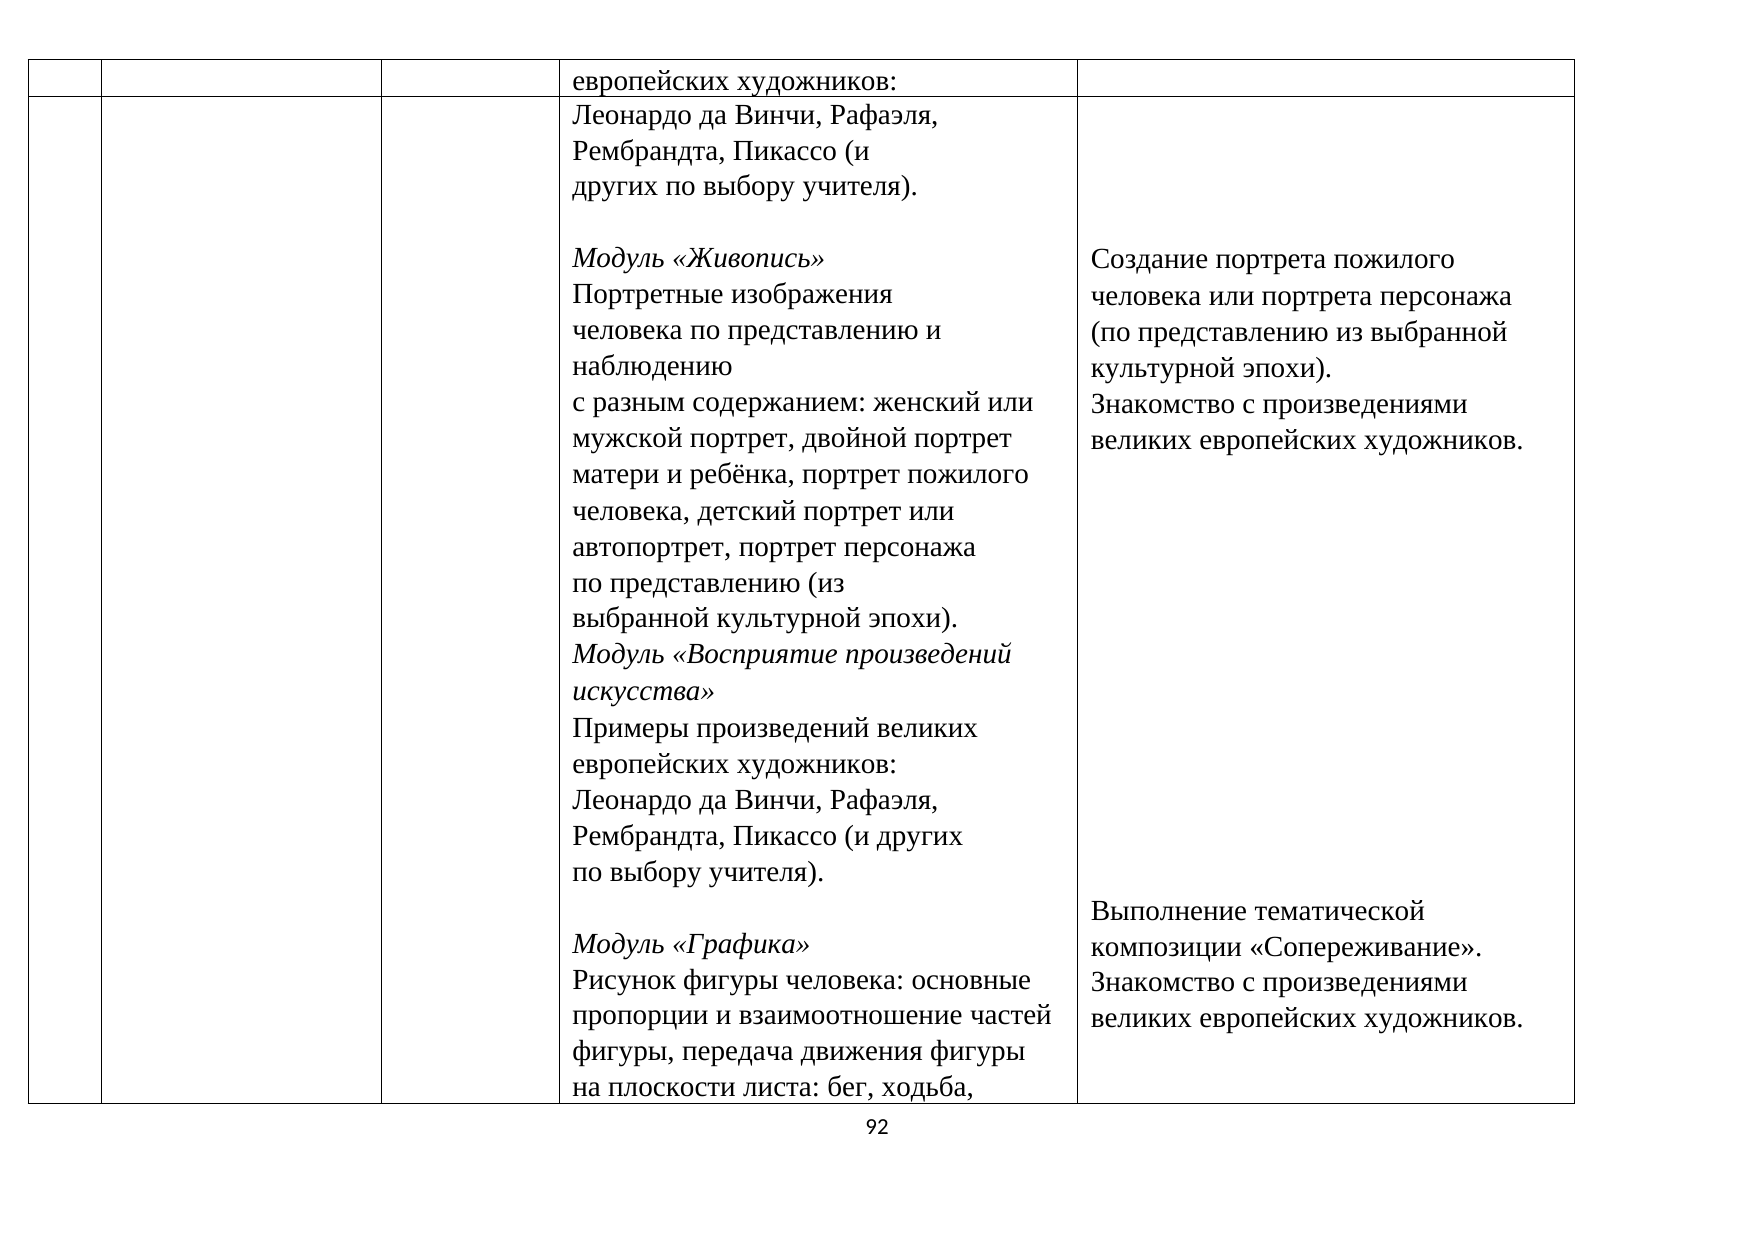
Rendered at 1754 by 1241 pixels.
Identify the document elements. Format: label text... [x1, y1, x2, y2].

table_cell Леонардо да Винчи, Рафаэля, Рембрандта, Пикассо (и других по выбору учителя). Модуль «Живопись» Портретные изображения человека по представлению и наблюдению с разным содержанием: женский или мужской портрет, двойной портрет матери и ребёнка, портрет пожилого человека, детский портрет или автопортрет, портрет персонажа по представлению (из выбранной культурной эпохи). Модуль «Восприятие произведений искусства» Примеры произведений великих европейских художников: Леонардо да Винчи, Рафаэля, Рембрандта, Пикассо (и других по выбору учителя). Модуль «Графика» Рисунок фигуры человека: основные пропорции и взаимоотношение частей фигуры, передача движения фигуры на плоскости листа: бег, ходьба, [560, 97, 1077, 1103]
table_cell 5 [29, 60, 101, 96]
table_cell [1078, 60, 1574, 96]
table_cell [102, 60, 381, 96]
table_cell [29, 97, 101, 1103]
table_cell [382, 97, 559, 1103]
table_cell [560, 60, 1077, 96]
table_cell Создание портрета пожилого человека или портрета персонажа (по представлению из выбранной культурной эпохи). Знакомство с произведениями великих европейских художников. Выполнение тематической композиции «Сопереживание». Знакомство с произведениями великих европейских художников. [1078, 97, 1574, 1103]
table_cell [102, 97, 381, 1103]
table_cell 6 [382, 60, 559, 96]
